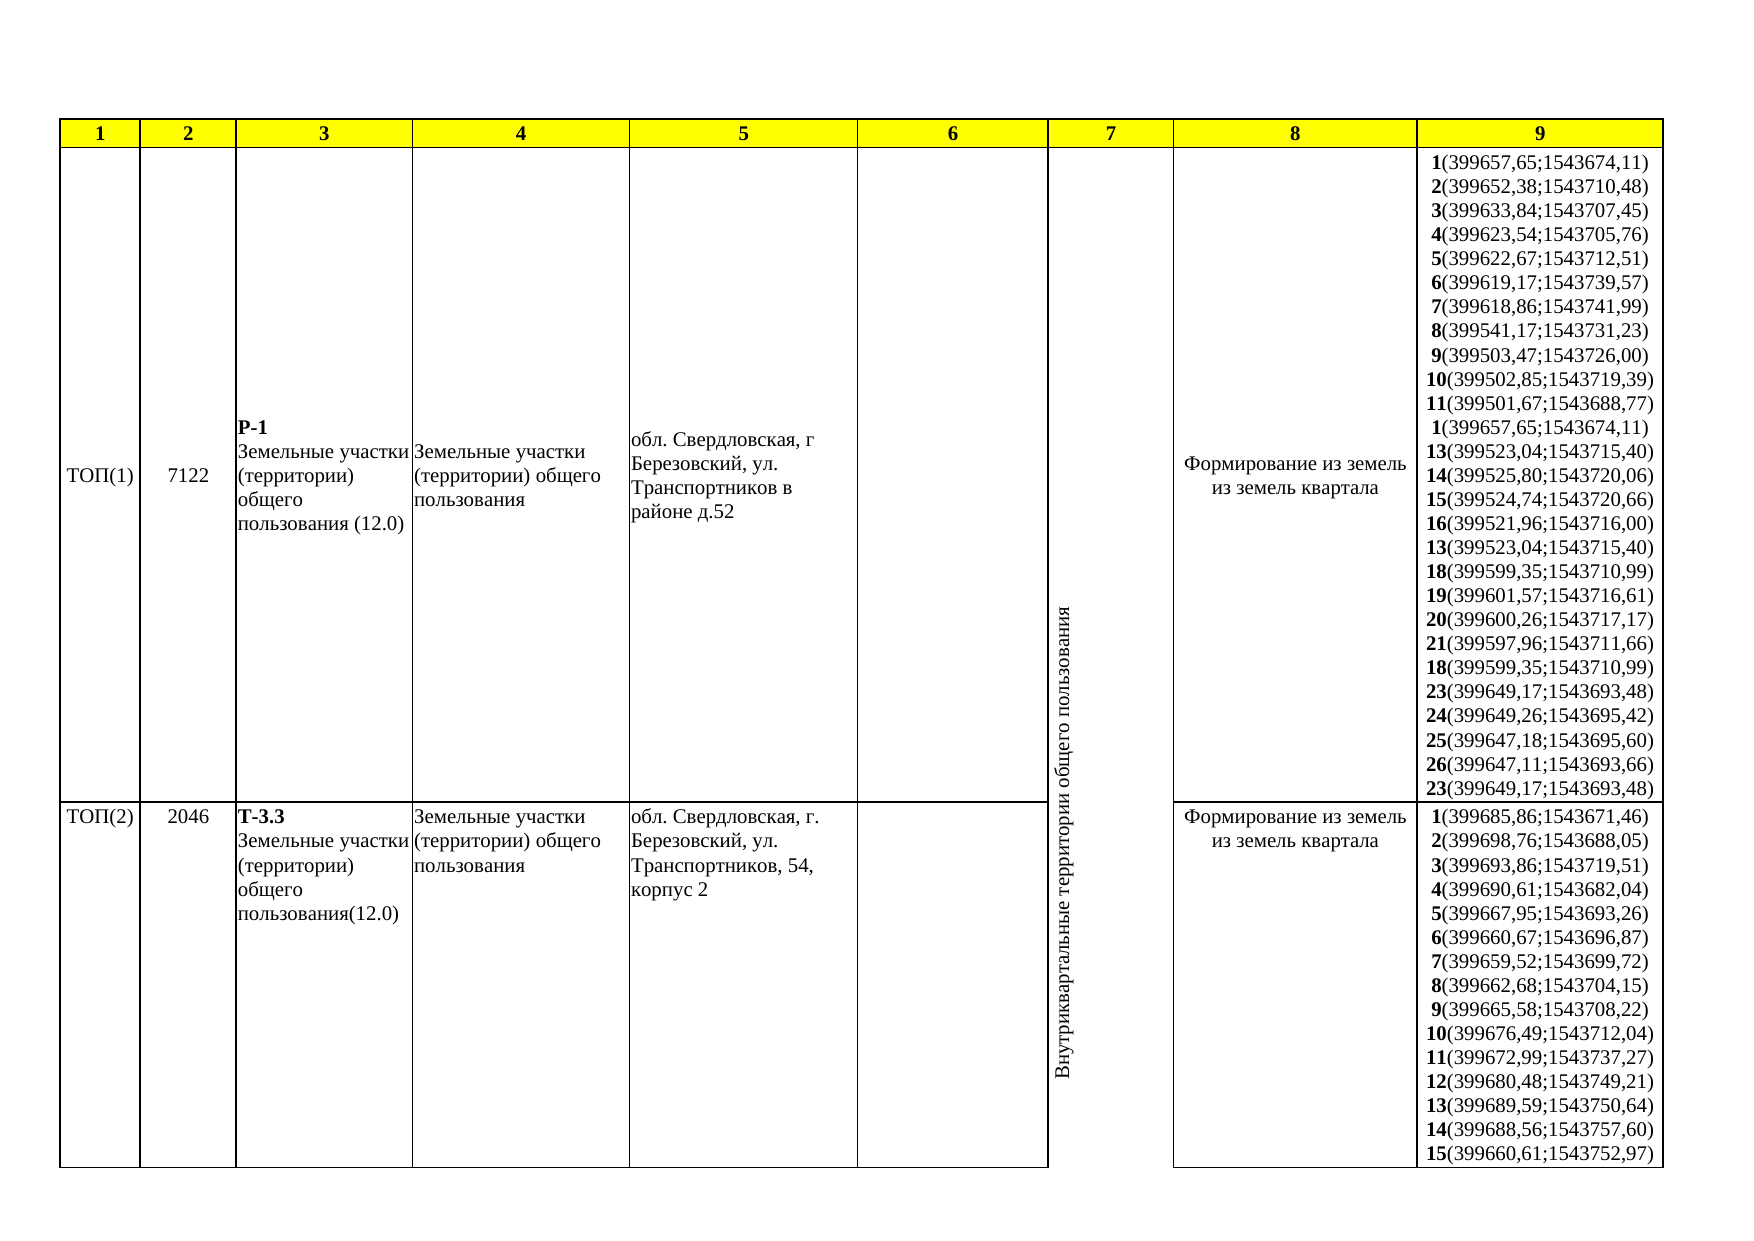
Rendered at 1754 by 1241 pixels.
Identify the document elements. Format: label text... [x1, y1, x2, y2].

table_header 3 [237, 120, 412, 147]
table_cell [1418, 803, 1662, 1167]
table_cell Внутриквартальные территории общего пользования [1049, 148, 1173, 1167]
table_header 8 [1174, 120, 1416, 147]
table_cell Р-1 Земельные участки (территории) общего пользования (12.0) [237, 148, 412, 801]
table_header 4 [413, 120, 629, 147]
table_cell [1174, 803, 1416, 1167]
table_header 1 [61, 120, 139, 147]
table_cell обл. Свердловская, г Березовский, ул. Транспортников в районе д.52 [630, 148, 857, 801]
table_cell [630, 803, 857, 1167]
table_header 2 [141, 120, 235, 147]
table_cell Земельные участки (территории) общего пользования [413, 148, 629, 801]
table_header 5 [630, 120, 857, 147]
table_cell [858, 803, 1047, 1167]
table_cell 1(399657,65;1543674,11) 2(399652,38;1543710,48) 3(399633,84;1543707,45) 4(399623,54;1543705,76) 5(399622,67;1543712,51) 6(399619,17;1543739,57) 7(399618,86;1543741,99) 8(399541,17;1543731,23) 9(399503,47;1543726,00) 10(399502,85;1543719,39) 11(399501,67;1543688,77) 1(399657,65;1543674,11) 13(399523,04;1543715,40) 14(399525,80;1543720,06) 15(399524,74;1543720,66) 16(399521,96;1543716,00) 13(399523,04;1543715,40) 18(399599,35;1543710,99) 19(399601,57;1543716,61) 20(399600,26;1543717,17) 21(399597,96;1543711,66) 18(399599,35;1543710,99) 23(399649,17;1543693,48) 24(399649,26;1543695,42) 25(399647,18;1543695,60) 26(399647,11;1543693,66) 23(399649,17;1543693,48) [1418, 148, 1662, 801]
table_header 6 [858, 120, 1047, 147]
table_cell ТОП(2) [61, 803, 139, 1167]
table_cell [858, 148, 1047, 801]
table_cell 2046 [141, 803, 235, 1167]
table_cell 7122 [141, 148, 235, 801]
table_header 7 [1049, 120, 1173, 147]
table_cell Формирование из земель из земель квартала [1174, 148, 1416, 801]
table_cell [413, 803, 629, 1167]
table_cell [237, 803, 412, 1167]
table_cell ТОП(1) [61, 148, 139, 801]
table_header 9 [1418, 120, 1662, 147]
